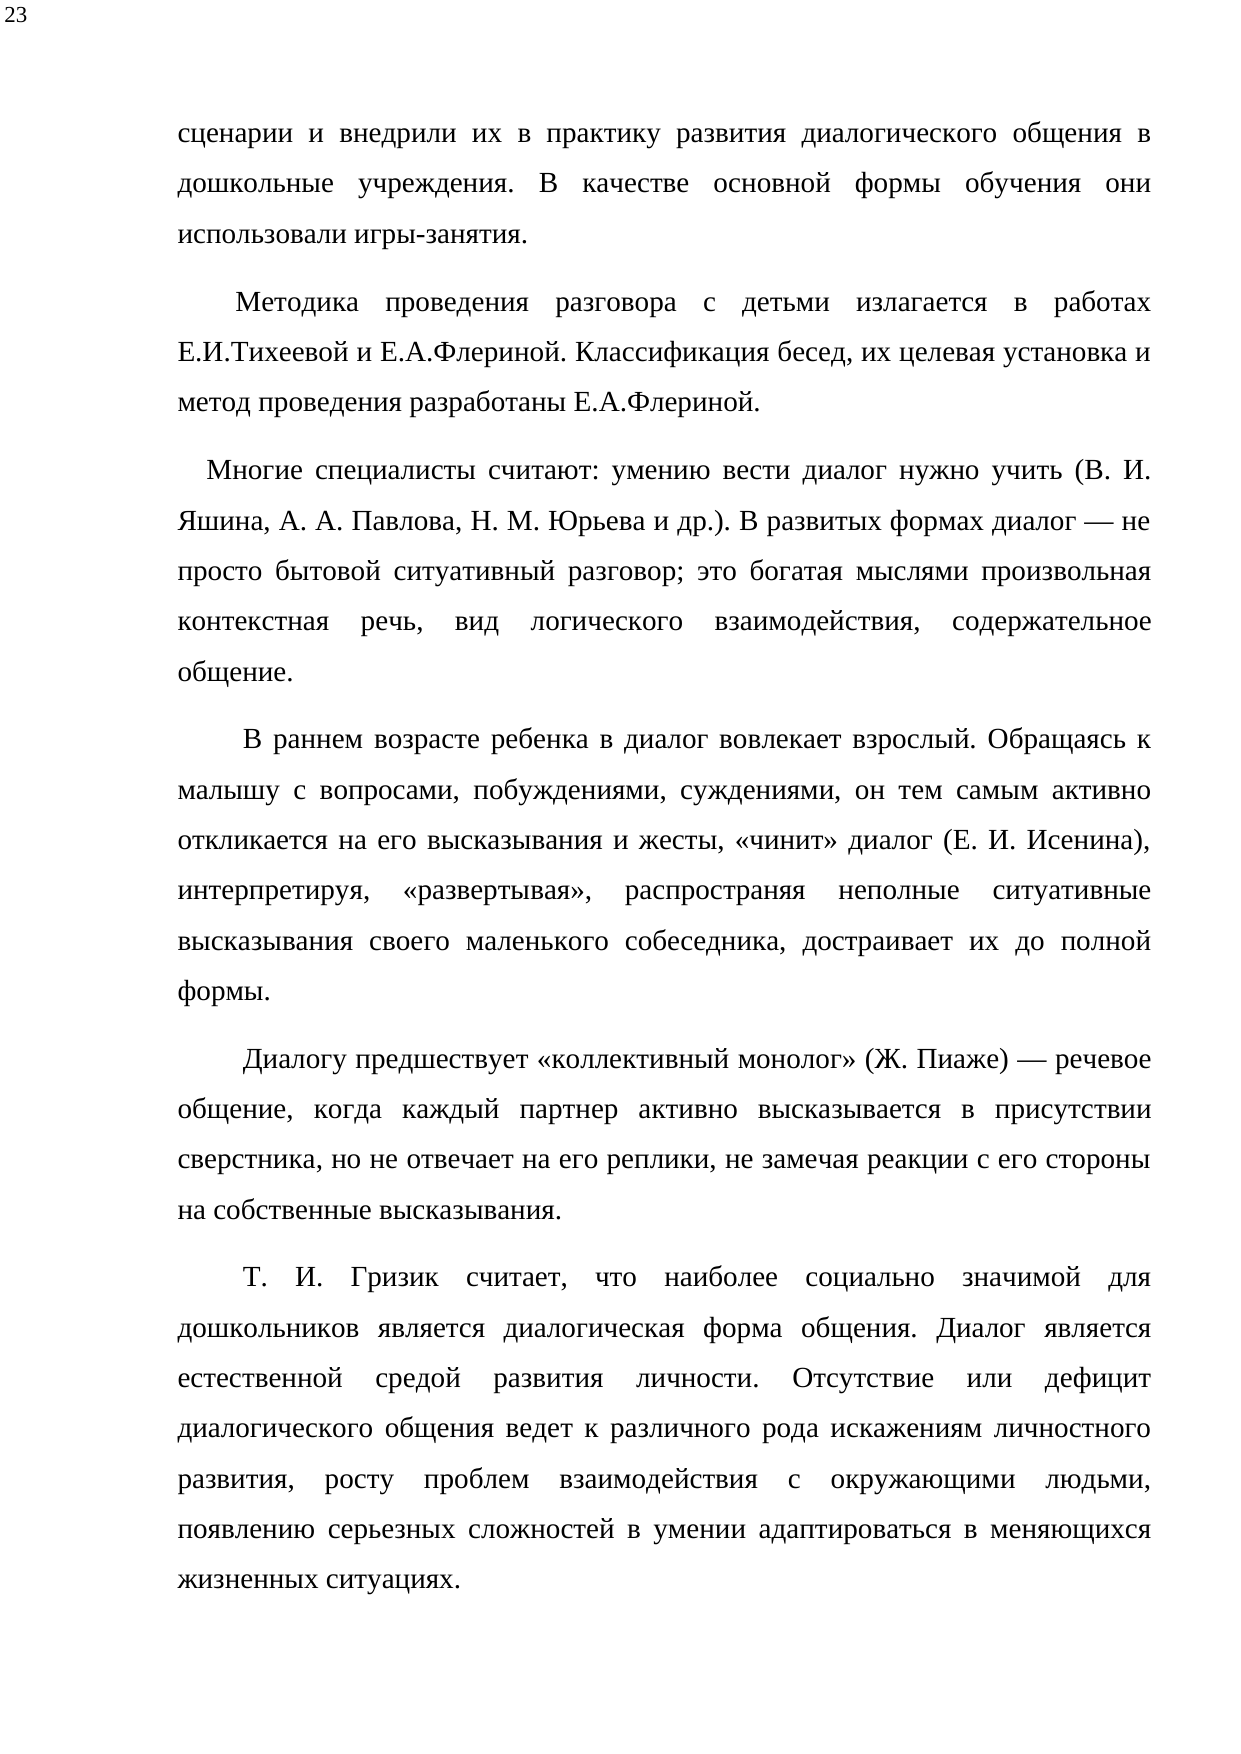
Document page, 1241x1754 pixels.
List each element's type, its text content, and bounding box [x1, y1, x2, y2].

text Многие специалисты считают: умению вести диалог нужно учить (В. И. Яшина, А. А. Павлова, Н. М. Юрьева и др.). В развитых формах диалог — не просто бытовой ситуативный разговор; это богатая мыслями произвольная контекстная речь, вид логического взаимодействия, содержательное общение. [177, 452, 1152, 687]
text сценарии и внедрили их в практику развития диалогического общения в дошкольные учреждения. В качестве основной формы обучения они использовали игры-занятия. [177, 115, 1152, 249]
text Методика проведения разговора с детьми излагается в работах Е.И.Тихеевой и Е.А.Флериной. Классификация бесед, их целевая установка и метод проведения разработаны Е.А.Флериной. [177, 284, 1152, 418]
text Т. И. Гризик считает, что наиболее социально значимой для дошкольников является диалогическая форма общения. Диалог является естественной средой развития личности. Отсутствие или дефицит диалогического общения ведет к различного рода искажениям личностного развития, росту проблем взаимодействия с окружающими людьми, появлению серьезных сложностей в умении адаптироваться в меняющихся жизненных ситуациях. [177, 1259, 1152, 1595]
text Диалогу предшествует «коллективный монолог» (Ж. Пиаже) — речевое общение, когда каждый партнер активно высказывается в присутствии сверстника, но не отвечает на его реплики, не замечая реакции с его стороны на собственные высказывания. [177, 1041, 1152, 1225]
text В раннем возрасте ребенка в диалог вовлекает взрослый. Обращаясь к малышу с вопросами, побуждениями, суждениями, он тем самым активно откликается на его высказывания и жесты, «чинит» диалог (Е. И. Исенина), интерпретируя, «развертывая», распространяя неполные ситуативные высказывания своего маленького собеседника, достраивает их до полной формы. [177, 721, 1152, 1007]
